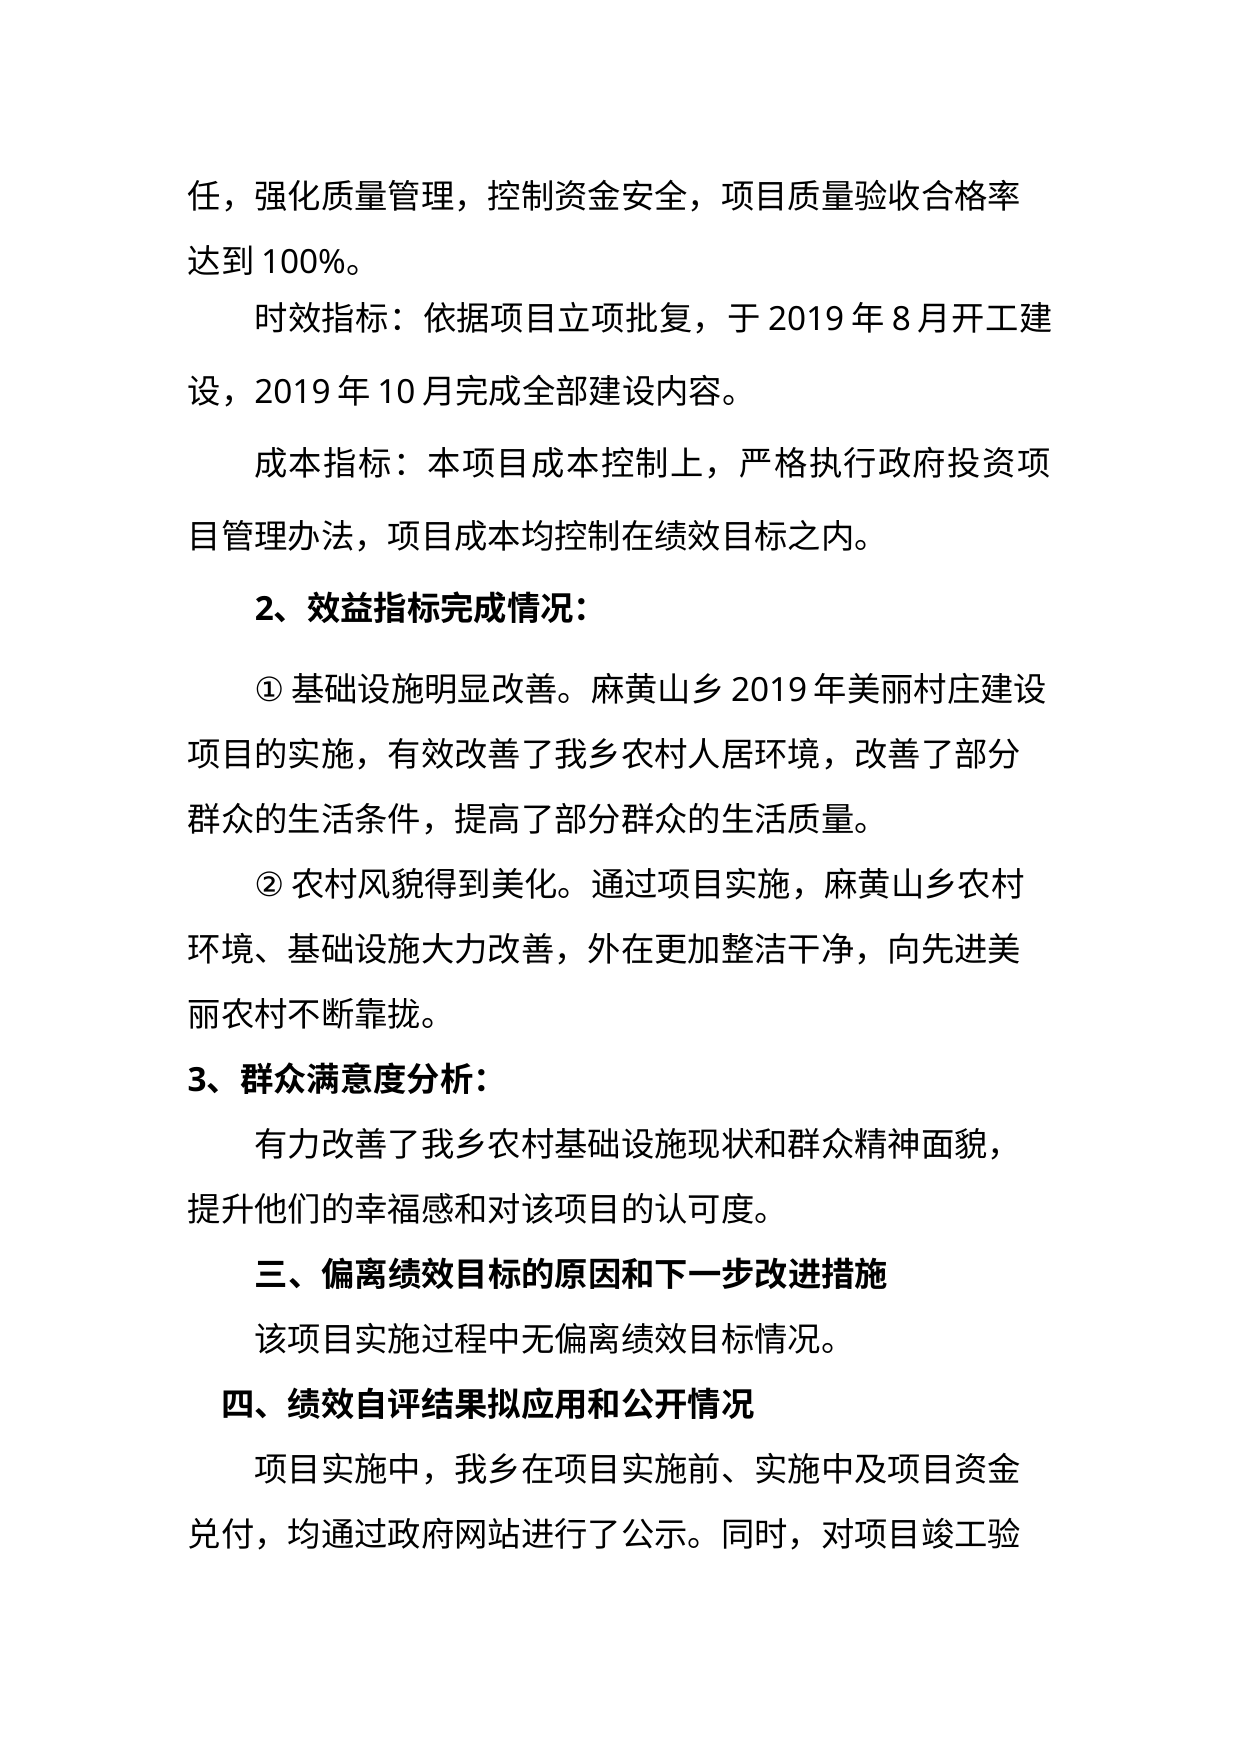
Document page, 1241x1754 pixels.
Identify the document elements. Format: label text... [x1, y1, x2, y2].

list 三、偏离绩效目标的原因和下一步改进措施 [187, 1239, 1053, 1304]
list 有力改善了我乡农村基础设施现状和群众精神面貌，提升他们的幸福感和对该项目的认可度。 [187, 1109, 1053, 1239]
list 时效指标：依据项目立项批复，于2019年8月开工建设，2019年10月完成全部建设内容。 [187, 292, 1053, 413]
list 该项目实施过程中无偏离绩效目标情况。 [187, 1304, 1053, 1369]
text ①基础设施明显改善。麻黄山乡2019年美丽村庄建设项目的实施，有效改善了我乡农村人居环境，改善了部分群众的生活条件，提高了部分群众的生活质量。 [187, 654, 1053, 849]
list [187, 1434, 1053, 1564]
list 3、群众满意度分析： [187, 1044, 1053, 1109]
list ②农村风貌得到美化。通过项目实施，麻黄山乡农村环境、基础设施大力改善，外在更加整洁干净，向先进美丽农村不断靠拢。 [187, 849, 1053, 1044]
list 成本指标：本项目成本控制上，严格执行政府投资项目管理办法，项目成本均控制在绩效目标之内。 [187, 437, 1053, 558]
list 2、效益指标完成情况： [187, 582, 1053, 630]
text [187, 162, 1053, 292]
list 四、绩效自评结果拟应用和公开情况 [187, 1369, 1053, 1434]
